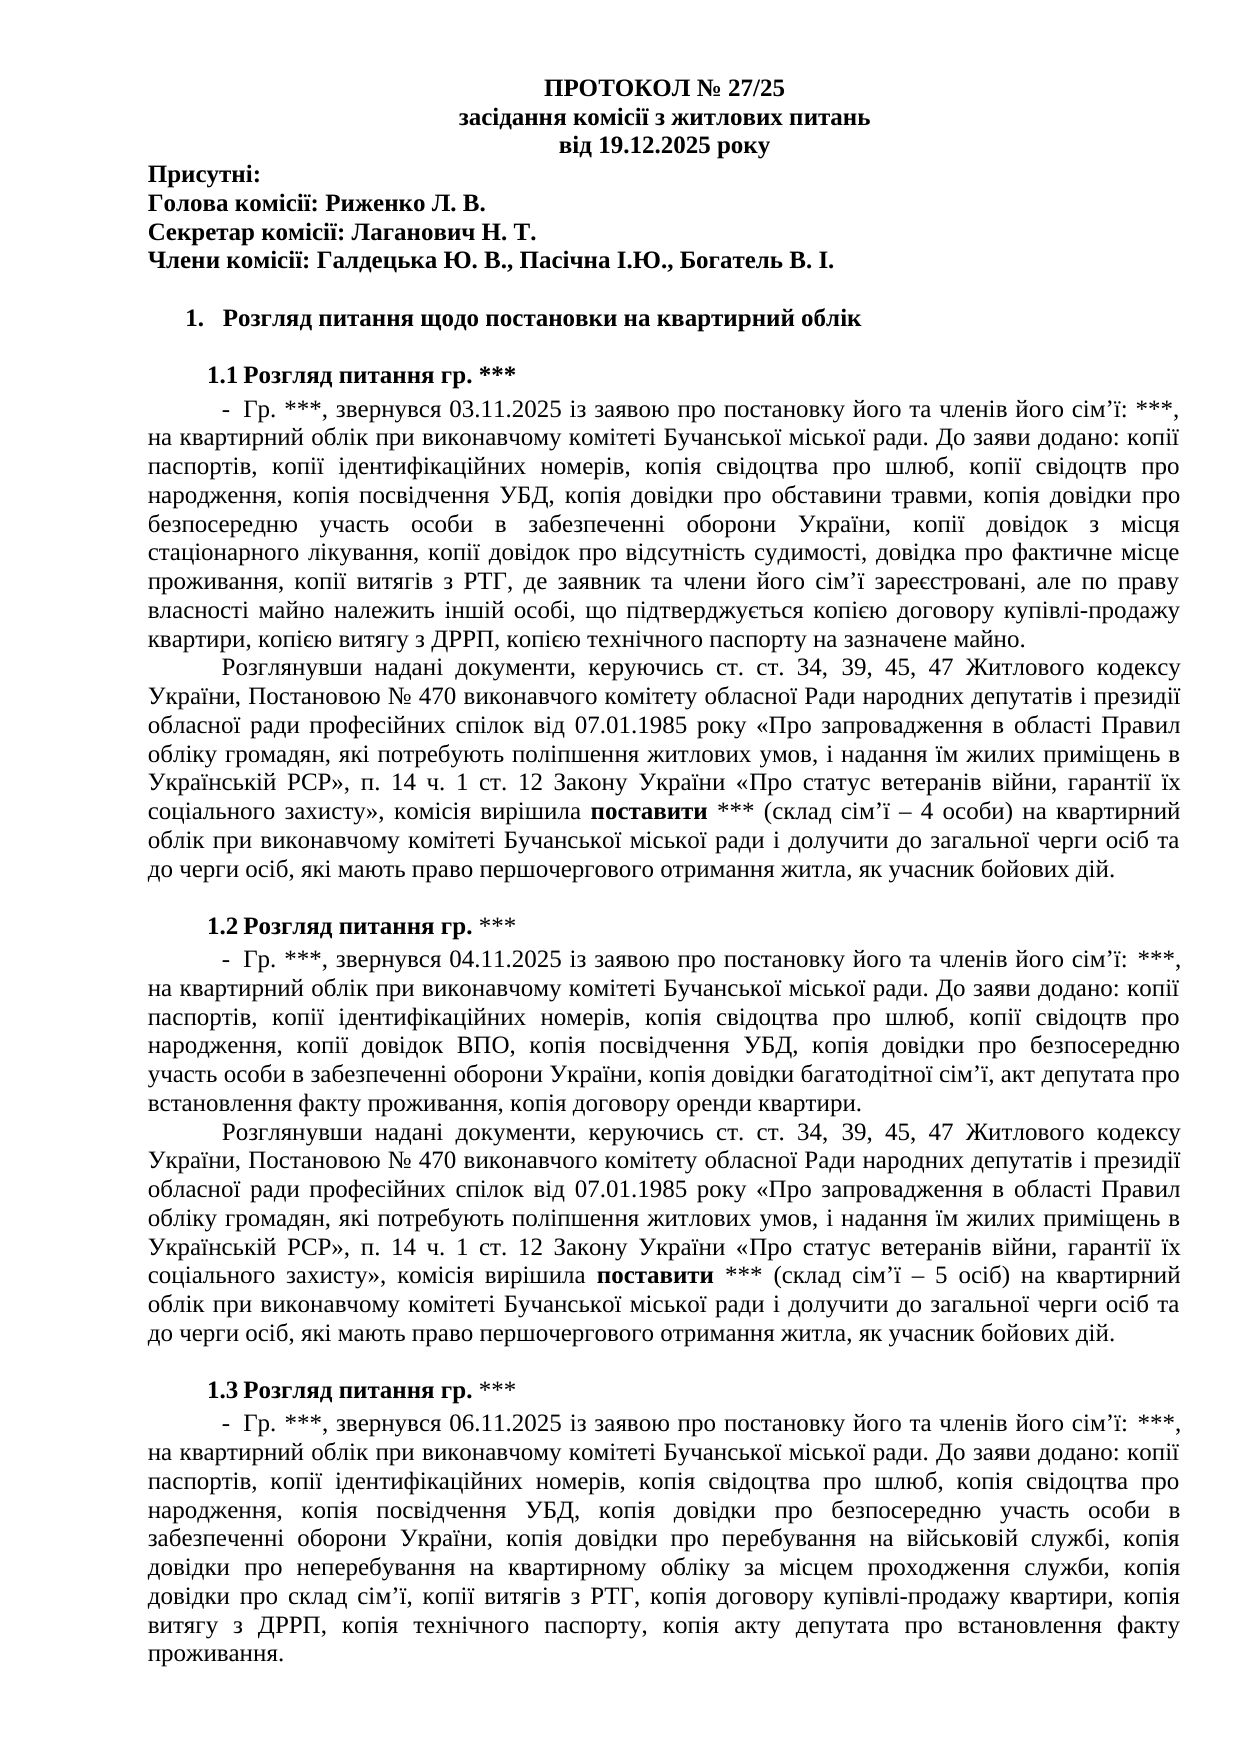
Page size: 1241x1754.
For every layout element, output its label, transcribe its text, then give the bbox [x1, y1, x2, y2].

list Гр. ***, звернувся 03.11.2025 із заявою про постановку його та членів його сім’ї: ***, на квартирний облік при виконавчому комітеті Бучанської міської ради. До заяви додано: копії паспортів, копії ідентифікаційних номерів, копія свідоцтва про шлюб, копії свідоцтв про народження, копія посвідчення УБД, копія довідки про обставини травми, копія довідки про безпосередню участь особи в забезпеченні оборони України, копії довідок з місця стаціонарного лікування, копії довідок про відсутність судимості, довідка про фактичне місце проживання, копії витягів з РТГ, де заявник та члени його сім’ї зареєстровані, але по праву власності майно належить іншій особі, що підтверджується копією договору купівлі-продажу квартири, копією витягу з ДРРП, копією технічного паспорту на зазначене майно. [148, 394, 1181, 652]
text засідання комісії з житлових питань [89, 102, 1181, 131]
text Присутні: [148, 159, 1181, 188]
list Розгляд питання щодо постановки на квартирний облік [185, 303, 1181, 332]
text Голова комісії: Риженко Л. В. [148, 188, 1181, 217]
text від 19.12.2025 року [148, 131, 1181, 159]
list Розгляд питання гр. *** [207, 911, 1181, 940]
list Гр. ***, звернувся 04.11.2025 із заявою про постановку його та членів його сім’ї: ***, на квартирний облік при виконавчому комітеті Бучанської міської ради. До заяви додано: копії паспортів, копії ідентифікаційних номерів, копія свідоцтва про шлюб, копії свідоцтв про народження, копії довідок ВПО, копія посвідчення УБД, копія довідки про безпосередню участь особи в забезпеченні оборони України, копія довідки багатодітної сім’ї, акт депутата про встановлення факту проживання, копія договору оренди квартири. [148, 944, 1181, 1117]
text Розглянувши надані документи, керуючись ст. ст. 34, 39, 45, 47 Житлового кодексу України, Постановою № 470 виконавчого комітету обласної Ради народних депутатів і президії обласної ради професійних спілок від 07.01.1985 року «Про запровадження в області Правил обліку громадян, які потребують поліпшення житлових умов, і надання їм жилих приміщень в Українській РСР», п. 14 ч. 1 ст. 12 Закону України «Про статус ветеранів війни, гарантії їх соціального захисту», комісія вирішила поставити *** (склад сім’ї – 4 особи) на квартирний облік при виконавчому комітеті Бучанської міської ради і долучити до загальної черги осіб та до черги осіб, які мають право першочергового отримання житла, як учасник бойових дій. [148, 652, 1181, 882]
text Члени комісії: Галдецька Ю. В., Пасічна І.Ю., Богатель В. І. [148, 246, 1181, 274]
text ПРОТОКОЛ № 27/25 [148, 73, 1181, 102]
list Гр. ***, звернувся 06.11.2025 із заявою про постановку його та членів його сім’ї: ***, на квартирний облік при виконавчому комітеті Бучанської міської ради. До заяви додано: копії паспортів, копії ідентифікаційних номерів, копія свідоцтва про шлюб, копія свідоцтва про народження, копія посвідчення УБД, копія довідки про безпосередню участь особи в забезпеченні оборони України, копія довідки про перебування на військовій службі, копія довідки про неперебування на квартирному обліку за місцем проходження служби, копія довідки про склад сім’ї, копії витягів з РТГ, копія договору купівлі-продажу квартири, копія витягу з ДРРП, копія технічного паспорту, копія акту депутата про встановлення факту проживання. [148, 1408, 1181, 1667]
text Секретар комісії: Лаганович Н. Т. [148, 217, 1181, 246]
list Розгляд питання гр. *** [207, 1375, 1181, 1404]
text Розглянувши надані документи, керуючись ст. ст. 34, 39, 45, 47 Житлового кодексу України, Постановою № 470 виконавчого комітету обласної Ради народних депутатів і президії обласної ради професійних спілок від 07.01.1985 року «Про запровадження в області Правил обліку громадян, які потребують поліпшення житлових умов, і надання їм жилих приміщень в Українській РСР», п. 14 ч. 1 ст. 12 Закону України «Про статус ветеранів війни, гарантії їх соціального захисту», комісія вирішила поставити *** (склад сім’ї – 5 осіб) на квартирний облік при виконавчому комітеті Бучанської міської ради і долучити до загальної черги осіб та до черги осіб, які мають право першочергового отримання житла, як учасник бойових дій. [148, 1117, 1181, 1347]
list Розгляд питання гр. *** [207, 361, 1181, 389]
